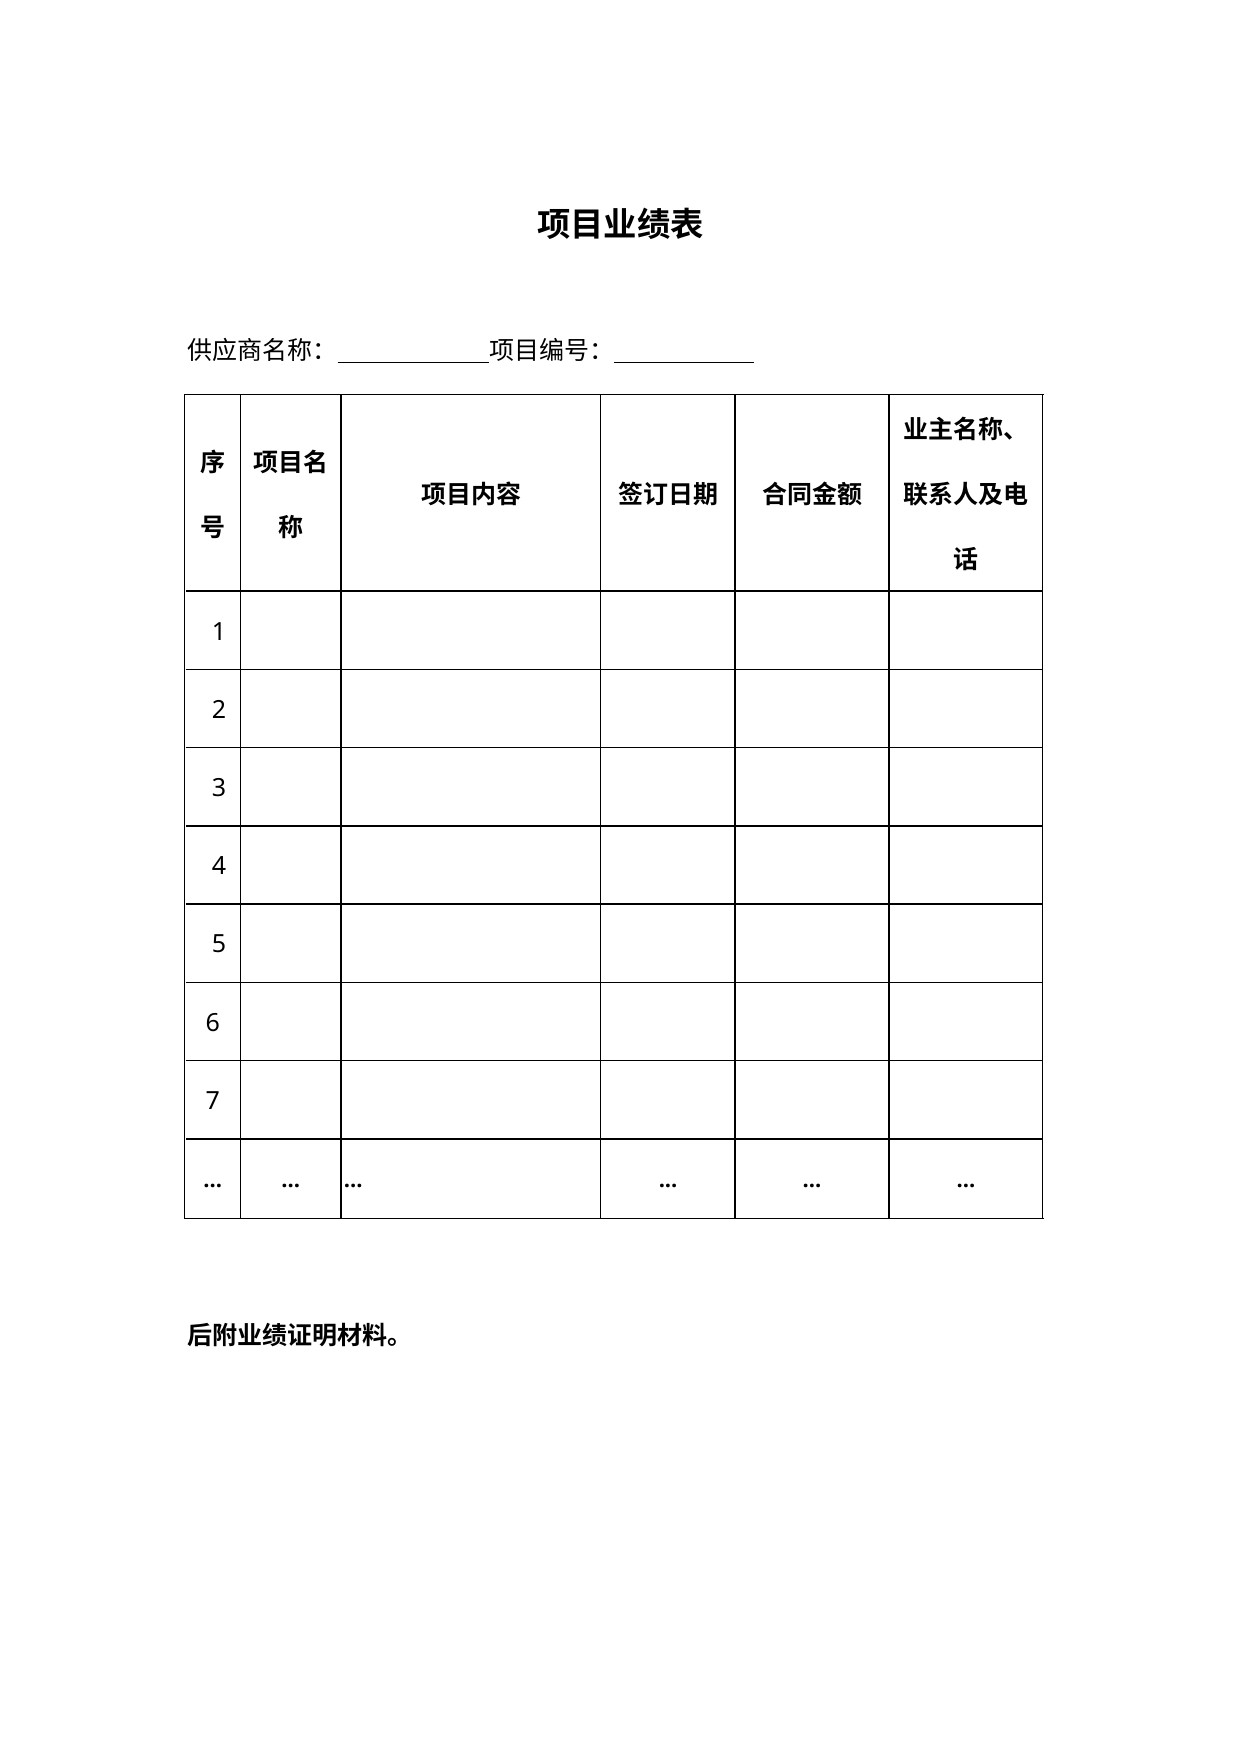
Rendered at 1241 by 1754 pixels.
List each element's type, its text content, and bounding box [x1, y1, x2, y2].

table_cell ... [890, 1140, 1042, 1218]
subtitle 项目业绩表 [187, 189, 1053, 254]
text 供应商名称： 项目编号： [187, 316, 1053, 381]
table_cell [890, 670, 1042, 747]
table_cell [736, 670, 888, 747]
table_cell [342, 983, 600, 1060]
table_cell 5 [185, 904, 240, 981]
table_cell ... [601, 1140, 734, 1218]
table_cell [736, 905, 888, 981]
table_cell [736, 827, 888, 903]
table_cell [736, 748, 888, 825]
table_cell [241, 905, 340, 981]
table_cell [342, 592, 600, 668]
table_cell [601, 592, 734, 668]
table_cell ... [185, 1139, 240, 1218]
table_header 项目内容 [342, 395, 600, 590]
table_cell [241, 748, 340, 825]
table_cell [241, 670, 340, 747]
table_cell 4 [185, 826, 240, 903]
table_cell [241, 592, 340, 668]
table_cell [241, 827, 340, 903]
table_cell [736, 1061, 888, 1138]
table_cell [736, 983, 888, 1060]
table_cell [342, 670, 600, 747]
table_cell [342, 748, 600, 825]
table_cell [342, 827, 600, 903]
table_cell [890, 983, 1042, 1060]
table_cell [890, 1061, 1042, 1138]
table_cell 6 [185, 983, 240, 1060]
table_cell 7 [185, 1061, 240, 1138]
table_header 签订日期 [601, 395, 734, 590]
table_cell [342, 1061, 600, 1138]
table_cell 2 [185, 670, 240, 747]
table_cell 1 [185, 591, 240, 668]
table_cell [601, 827, 734, 903]
table_cell [601, 905, 734, 981]
table_cell [601, 670, 734, 747]
table_cell [342, 905, 600, 981]
table_cell ... [241, 1140, 340, 1218]
table_cell [601, 1061, 734, 1138]
table_header 序号 [185, 395, 240, 590]
table_cell [890, 827, 1042, 903]
table_cell ... [736, 1140, 888, 1218]
table_cell [241, 983, 340, 1060]
table_cell [736, 592, 888, 668]
table_cell ... [342, 1140, 600, 1218]
table_header 业主名称、联系人及电话 [890, 395, 1042, 590]
table_cell [890, 592, 1042, 668]
table_header 合同金额 [736, 395, 888, 590]
table_cell [241, 1061, 340, 1138]
table_header 项目名称 [241, 395, 340, 590]
table_cell [890, 748, 1042, 825]
table_cell [601, 748, 734, 825]
table_cell [601, 983, 734, 1060]
table_cell [890, 905, 1042, 981]
text 后附业绩证明材料。 [187, 1301, 1053, 1366]
table_cell 3 [185, 748, 240, 825]
